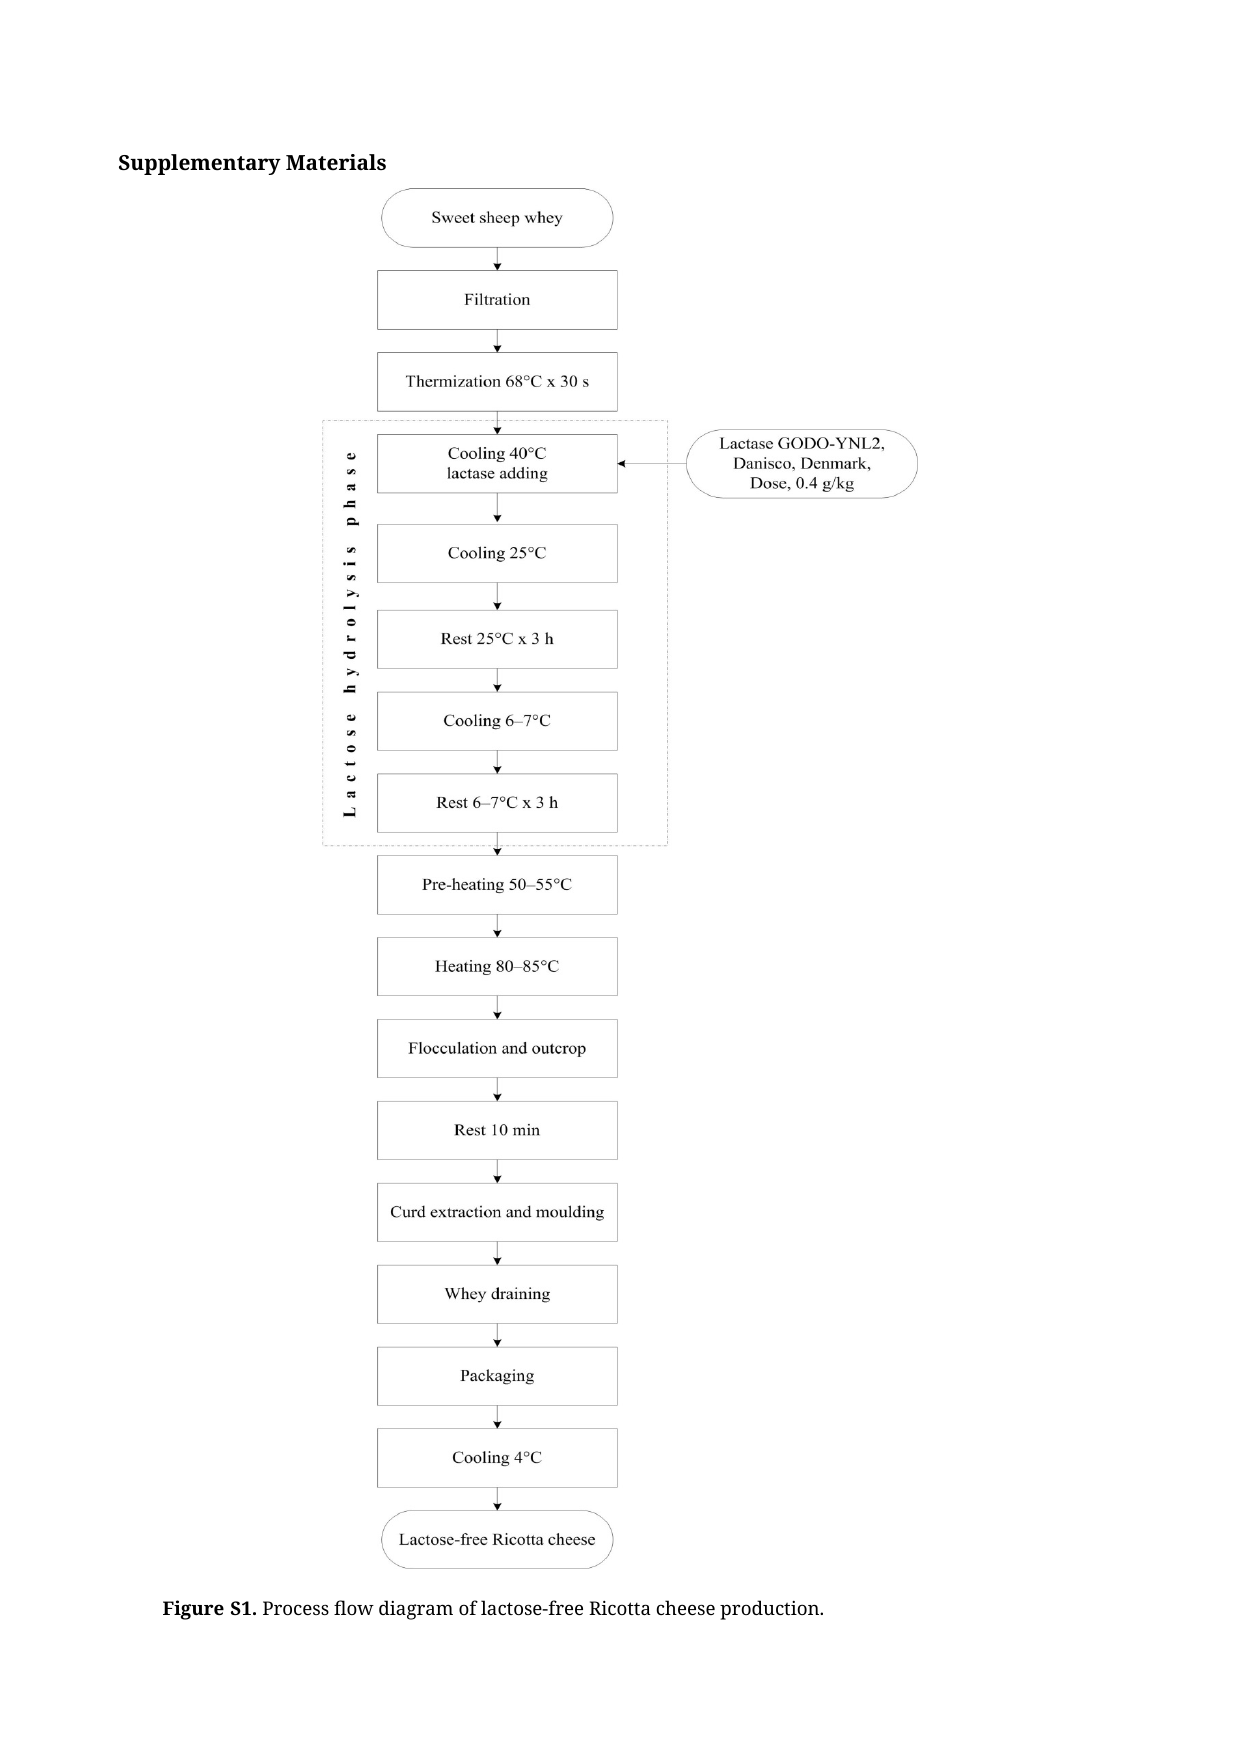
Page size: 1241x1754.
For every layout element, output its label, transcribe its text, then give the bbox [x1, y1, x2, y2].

text Supplementary Materials [118, 148, 1122, 176]
picture [322, 188, 918, 1569]
text Figure S1. Process flow diagram of lactose-free Ricotta cheese production. [162, 1594, 1078, 1621]
